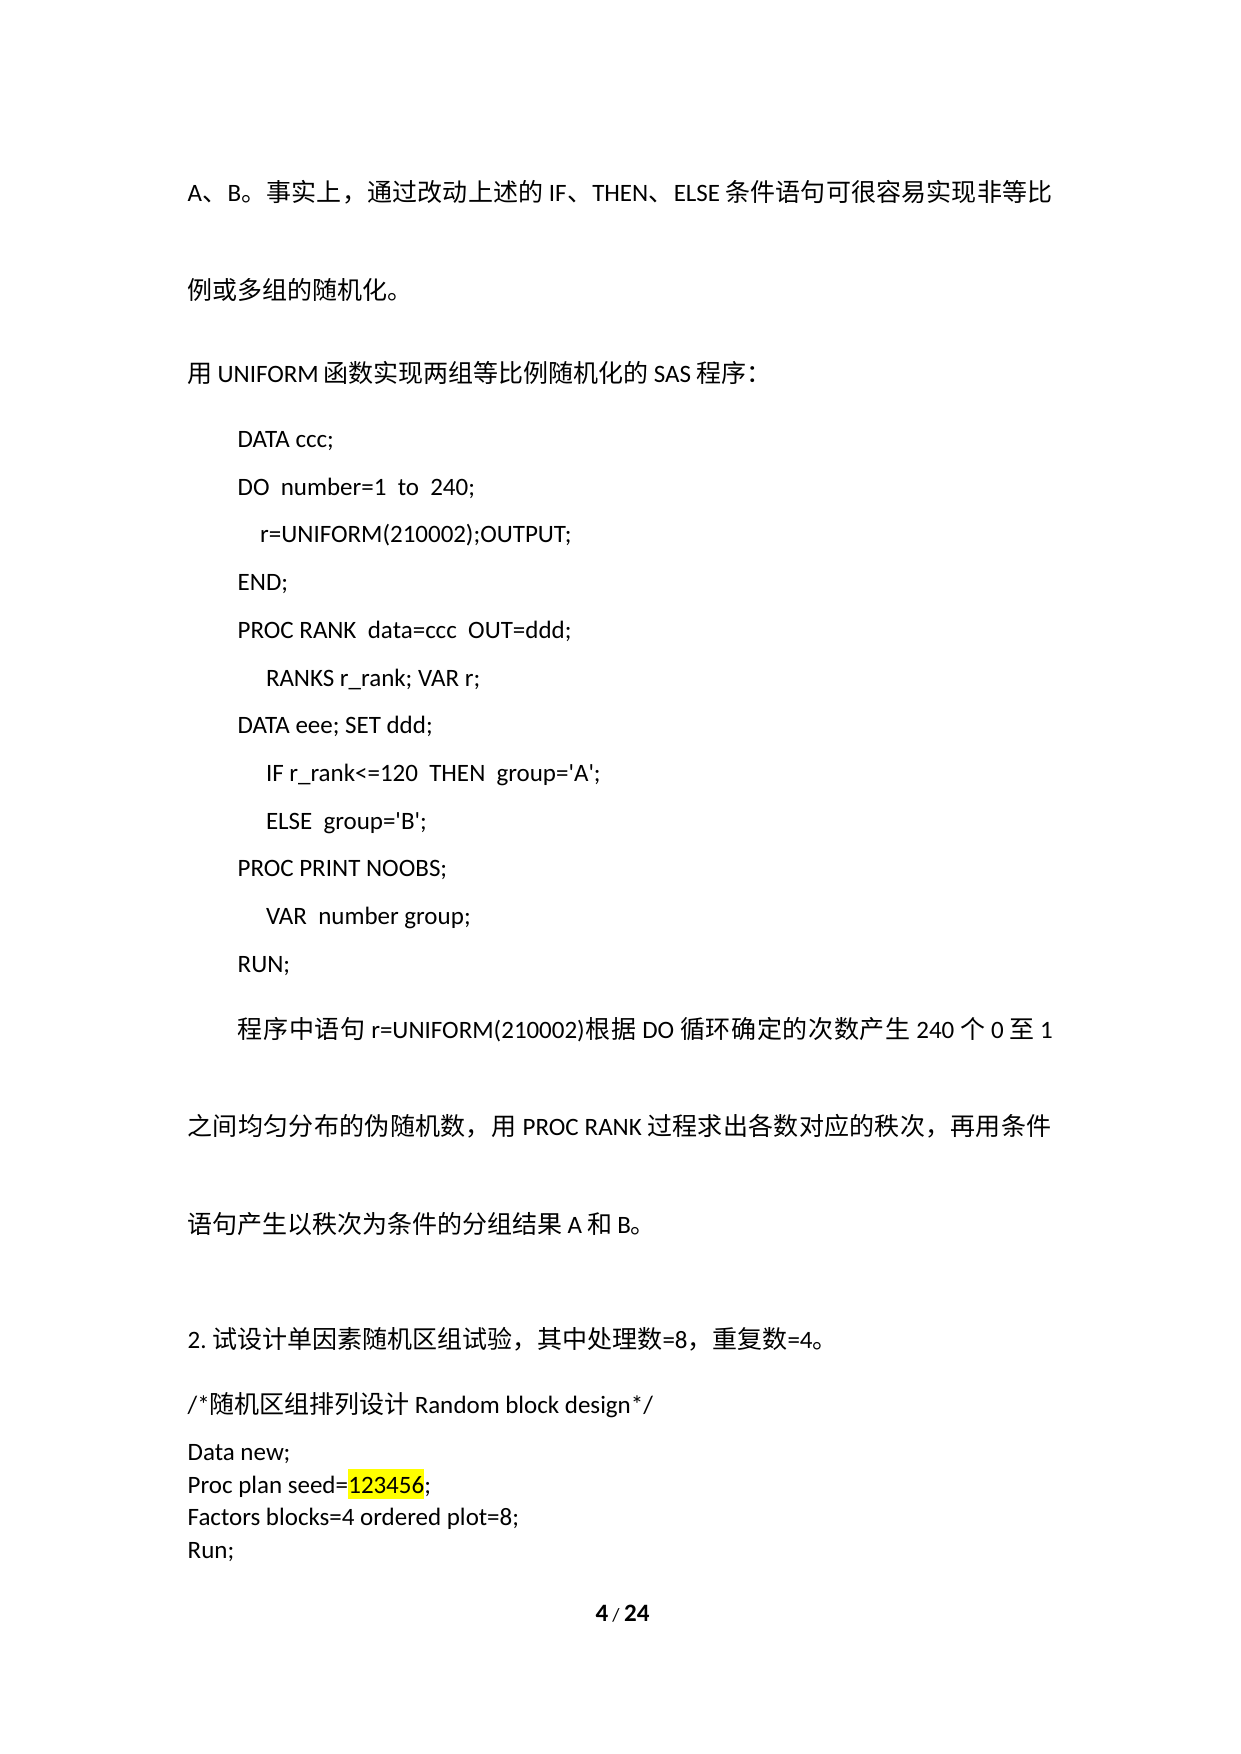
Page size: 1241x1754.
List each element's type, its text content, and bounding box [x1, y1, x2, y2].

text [187, 158, 1053, 321]
text END; [187, 565, 1053, 598]
text 用UNIFORM函数实现两组等比例随机化的SAS程序： [187, 339, 1053, 404]
text DATA ccc; [187, 422, 1053, 455]
text RANKS r_rank; VAR r; [187, 661, 1053, 693]
text VAR number group; [187, 899, 1053, 932]
text Factors blocks=4 ordered plot=8; [187, 1500, 1053, 1533]
text ELSE group='B'; [187, 804, 1053, 836]
text /*随机区组排列设计Random block design*/ [187, 1370, 1053, 1435]
text r=UNIFORM(210002);OUTPUT; [187, 518, 1053, 550]
text DO number=1 to 240; [187, 470, 1053, 502]
text PROC RANK data=ccc OUT=ddd; [187, 613, 1053, 646]
text IF r_rank<=120 THEN group='A'; [187, 756, 1053, 789]
text Run; [187, 1533, 1053, 1565]
text Data new; [187, 1435, 1053, 1468]
text 2. 试设计单因素随机区组试验，其中处理数=8，重复数=4。 [187, 1305, 1053, 1370]
text RUN; [187, 947, 1053, 979]
text Proc plan seed=123456; [187, 1468, 1053, 1500]
text PROC PRINT NOOBS; [187, 852, 1053, 884]
text DATA eee; SET ddd; [187, 708, 1053, 741]
text 程序中语句r=UNIFORM(210002)根据DO循环确定的次数产生240个0至1之间均匀分布的伪随机数，用PROC RANK过程求出各数对应的秩次，再用条件语句产生以秩次为条件的分组结果A和B。 [187, 995, 1053, 1255]
